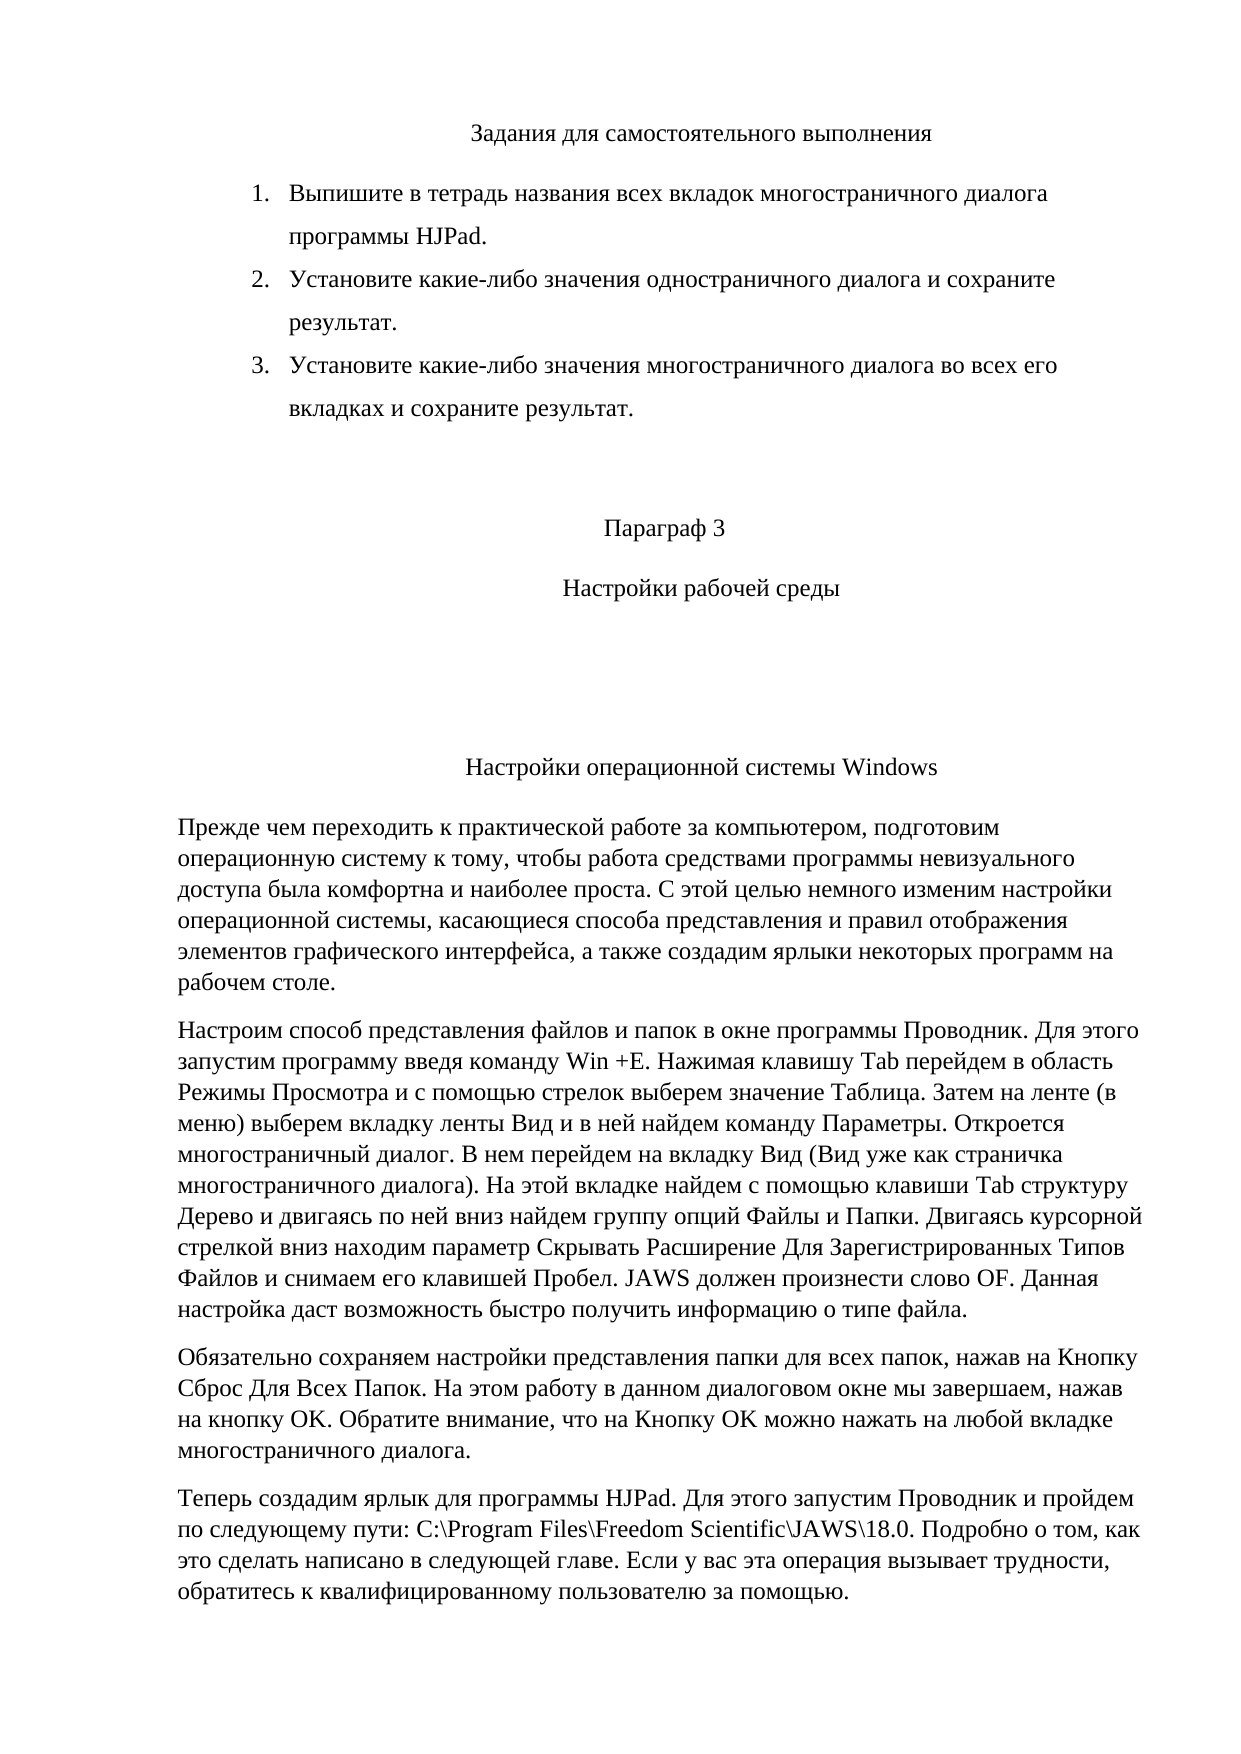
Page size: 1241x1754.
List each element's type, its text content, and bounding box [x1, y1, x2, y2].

text Настройки рабочей среды [177, 573, 1152, 602]
text Прежде чем переходить к практической работе за компьютером, подготовим операционную систему к тому, чтобы работа средствами программы невизуального доступа была комфортна и наиболее проста. С этой целью немного изменим настройки операционной системы, касающиеся способа представления и правил отображения элементов графического интерфейса, а также создадим ярлыки некоторых программ на рабочем столе. [177, 812, 1152, 996]
text Параграф 3 [177, 513, 1152, 542]
text Настроим способ представления файлов и папок в окне программы Проводник. Для этого запустим программу введя команду Win +E. Нажимая клавишу Tab перейдем в область Режимы Просмотра и с помощью стрелок выберем значение Таблица. Затем на ленте (в меню) выберем вкладку ленты Вид и в ней найдем команду Параметры. Откроется многостраничный диалог. В нем перейдем на вкладку Вид (Вид уже как страничка многостраничного диалога). На этой вкладке найдем с помощью клавиши Tab структуру Дерево и двигаясь по ней вниз найдем группу опций Файлы и Папки. Двигаясь курсорной стрелкой вниз находим параметр Скрывать Расширение Для Зарегистрированных Типов Файлов и снимаем его клавишей Пробел. JAWS должен произнести слово OF. Данная настройка даст возможность быстро получить информацию о типе файла. [177, 1015, 1152, 1323]
text Теперь создадим ярлык для программы HJPad. Для этого запустим Проводник и пройдем по следующему пути: C:\Program Files\Freedom Scientific\JAWS\18.0. Подробно о том, как это сделать написано в следующей главе. Если у вас эта операция вызывает трудности, обратитесь к квалифицированному пользователю за помощью. [177, 1483, 1152, 1605]
text Задания для самостоятельного выполнения [177, 118, 1152, 147]
text Обязательно сохраняем настройки представления папки для всех папок, нажав на Кнопку Сброс Для Всех Папок. На этом работу в данном диалоговом окне мы завершаем, нажав на кнопку OK. Обратите внимание, что на Кнопку OK можно нажать на любой вкладке многостраничного диалога. [177, 1342, 1152, 1464]
list Выпишите в тетрадь названия всех вкладок многостраничного диалога программы HJPad. [251, 178, 1152, 250]
list Установите какие-либо значения многостраничного диалога во всех его вкладках и сохраните результат. [251, 350, 1152, 422]
text Настройки операционной системы Windows [177, 752, 1152, 781]
list Установите какие-либо значения одностраничного диалога и сохраните результат. [251, 264, 1152, 336]
